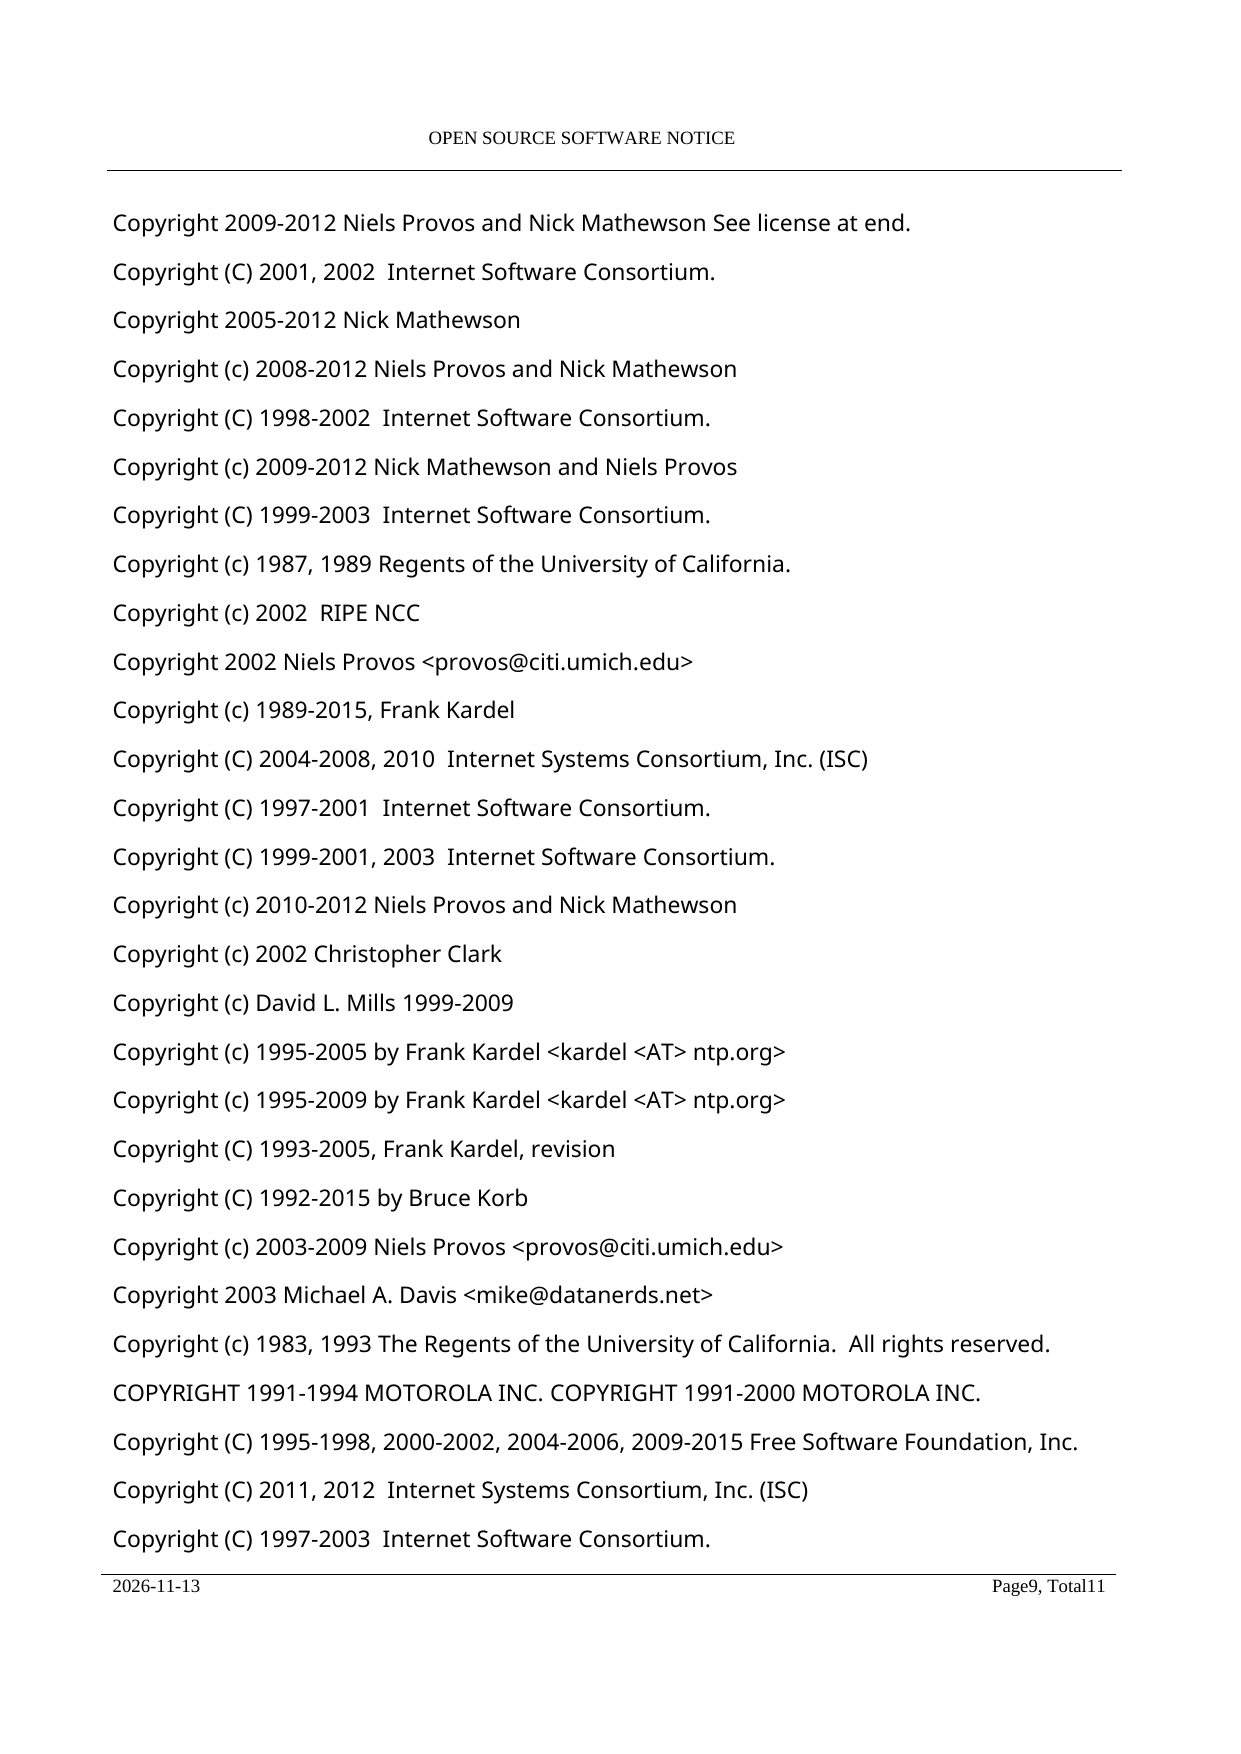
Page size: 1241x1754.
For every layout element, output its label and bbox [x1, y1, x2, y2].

text [112, 206, 1128, 1555]
